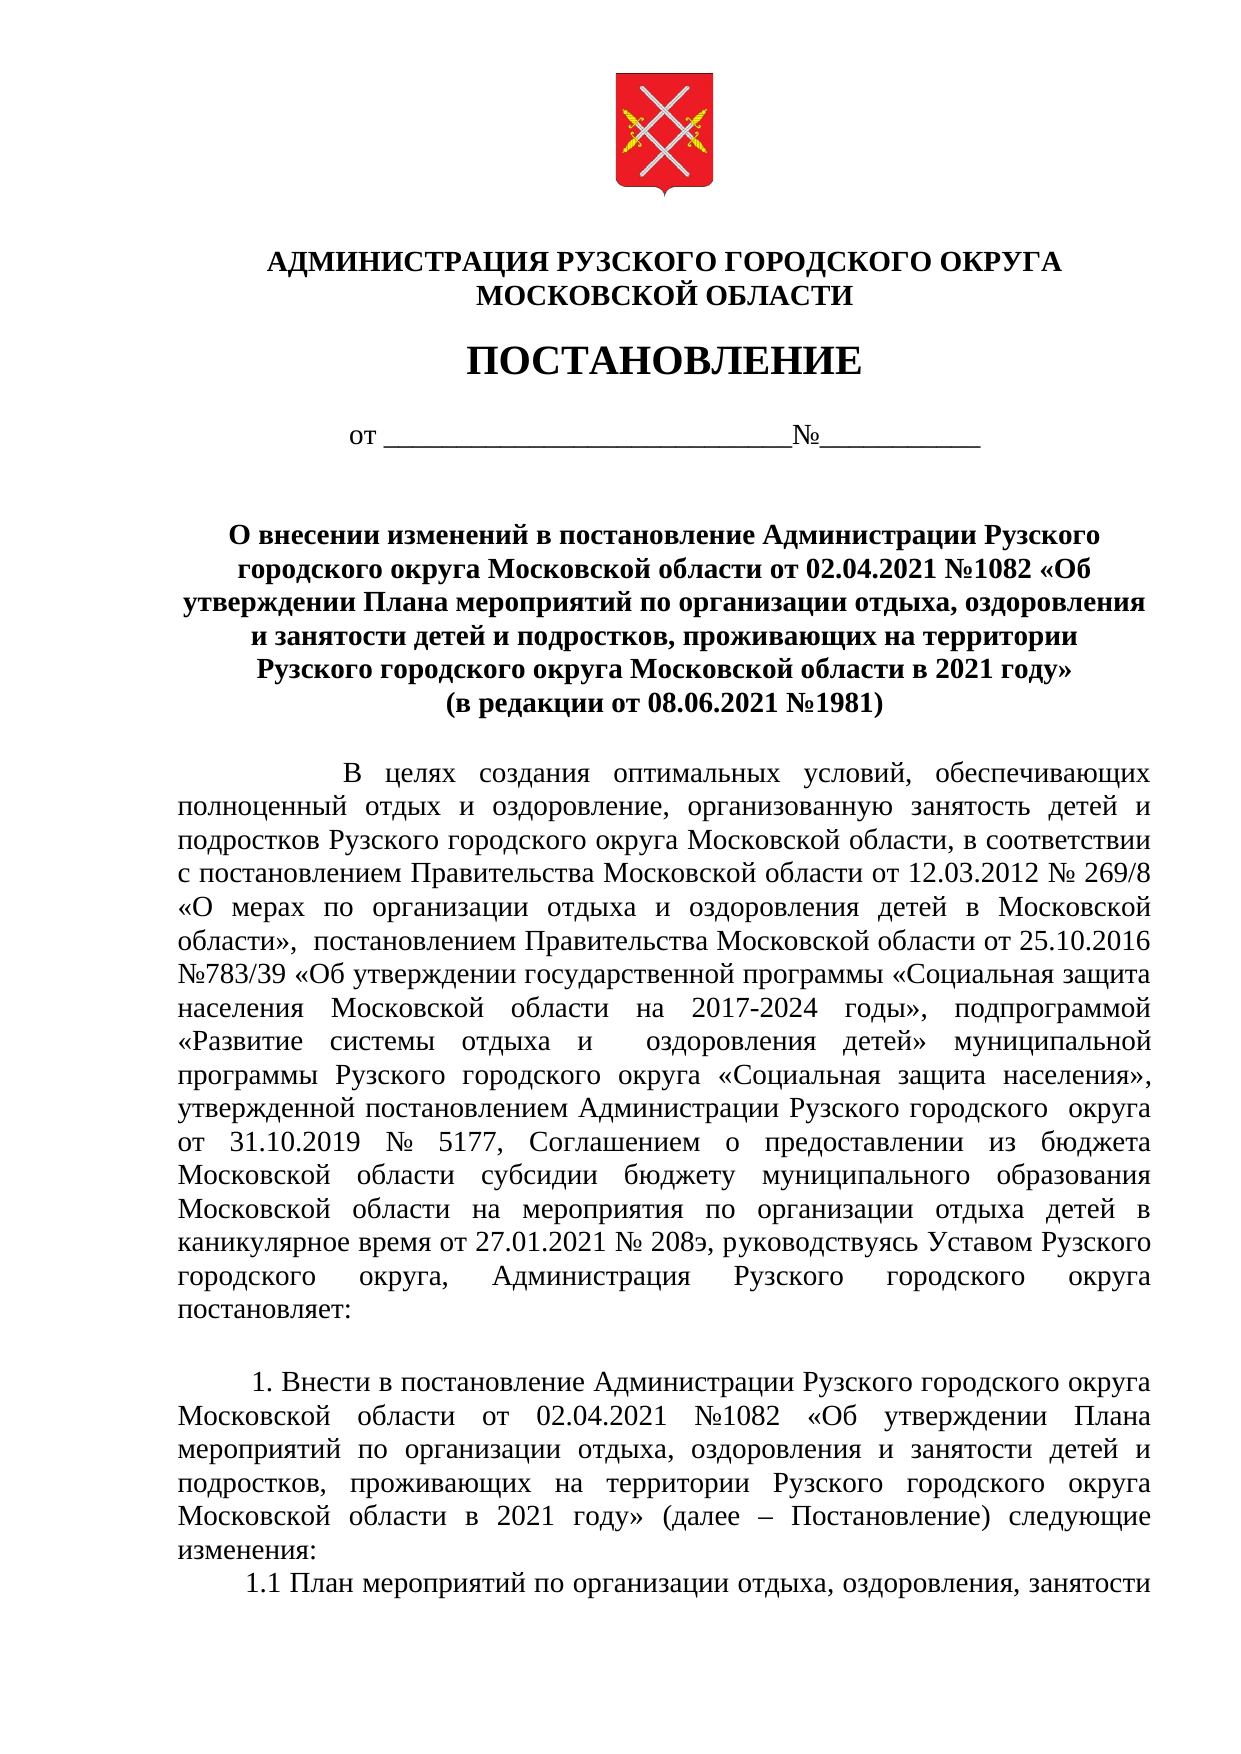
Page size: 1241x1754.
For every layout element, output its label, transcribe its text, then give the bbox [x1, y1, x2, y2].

text В целях создания оптимальных условий, обеспечивающих полноценный отдых и оздоровление, организованную занятость детей и подростков Рузского городского округа Московской области, в соответствии с постановлением Правительства Московской области от 12.03.2012 № 269/8 «О мерах по организации отдыха и оздоровления детей в Московской области», постановлением Правительства Московской области от 25.10.2016 №783/39 «Об утверждении государственной программы «Социальная защита населения Московской области на 2017-2024 годы», подпрограммой «Развитие системы отдыха и оздоровления детей» муниципальной программы Рузского городского округа «Социальная защита населения», утвержденной постановлением Администрации Рузского городского округа от 31.10.2019 № 5177, Соглашением о предоставлении из бюджета Московской области субсидии бюджету муниципального образования Московской области на мероприятия по организации отдыха детей в каникулярное время от 27.01.2021 № 208э, руководствуясь Уставом Рузского городского округа, Администрация Рузского городского округа постановляет: [177, 1224, 1152, 1325]
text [177, 1565, 1152, 1599]
picture [615, 73, 714, 197]
text О внесении изменений в постановление Администрации Рузского городского округа Московской области от 02.04.2021 №1082 «Об утверждении Плана мероприятий по организации отдыха, оздоровления и занятости детей и подростков, проживающих на территории [177, 517, 1152, 652]
text АДМИНИСТРАЦИЯ РУЗСКОГО ГОРОДСКОГО ОКРУГА [177, 244, 1152, 278]
text ПОСТАНОВЛЕНИЕ [177, 335, 1152, 383]
subtitle МОСКОВСКОЙ ОБЛАСТИ [177, 278, 1152, 311]
text 1. Внести в постановление Администрации Рузского городского округа Московской области от 02.04.2021 №1082 «Об утверждении Плана мероприятий по организации отдыха, оздоровления и занятости детей и подростков, проживающих на территории Рузского городского округа Московской области в 2021 году» (далее – Постановление) следующие изменения: [177, 1364, 1152, 1565]
text В целях создания оптимальных условий, обеспечивающих полноценный отдых и оздоровление, организованную занятость детей и подростков Рузского городского округа Московской области, в соответствии с постановлением Правительства Московской области от 12.03.2012 № 269/8 «О мерах по организации отдыха и оздоровления детей в Московской области», постановлением Правительства Московской области от 25.10.2016 №783/39 «Об утверждении государственной программы «Социальная защита населения Московской области на 2017-2024 годы», подпрограммой «Развитие системы отдыха и оздоровления детей» муниципальной программы Рузского городского округа «Социальная защита населения», утвержденной постановлением Администрации Рузского городского округа от 31.10.2019 № 5177, Соглашением о предоставлении из бюджета Московской области субсидии бюджету муниципального образования Московской области на мероприятия по организации отдыха детей в каникулярное время от 27.01.2021 № 208э, руководствуясь Уставом Рузского городского округа, Администрация Рузского городского округа постановляет: [177, 755, 1152, 1158]
text (в редакции от 08.06.2021 №1981) [177, 685, 1152, 719]
text от ____________________________№___________ [177, 417, 1152, 450]
text Рузского городского округа Московской области в 2021 году» [177, 652, 1152, 685]
